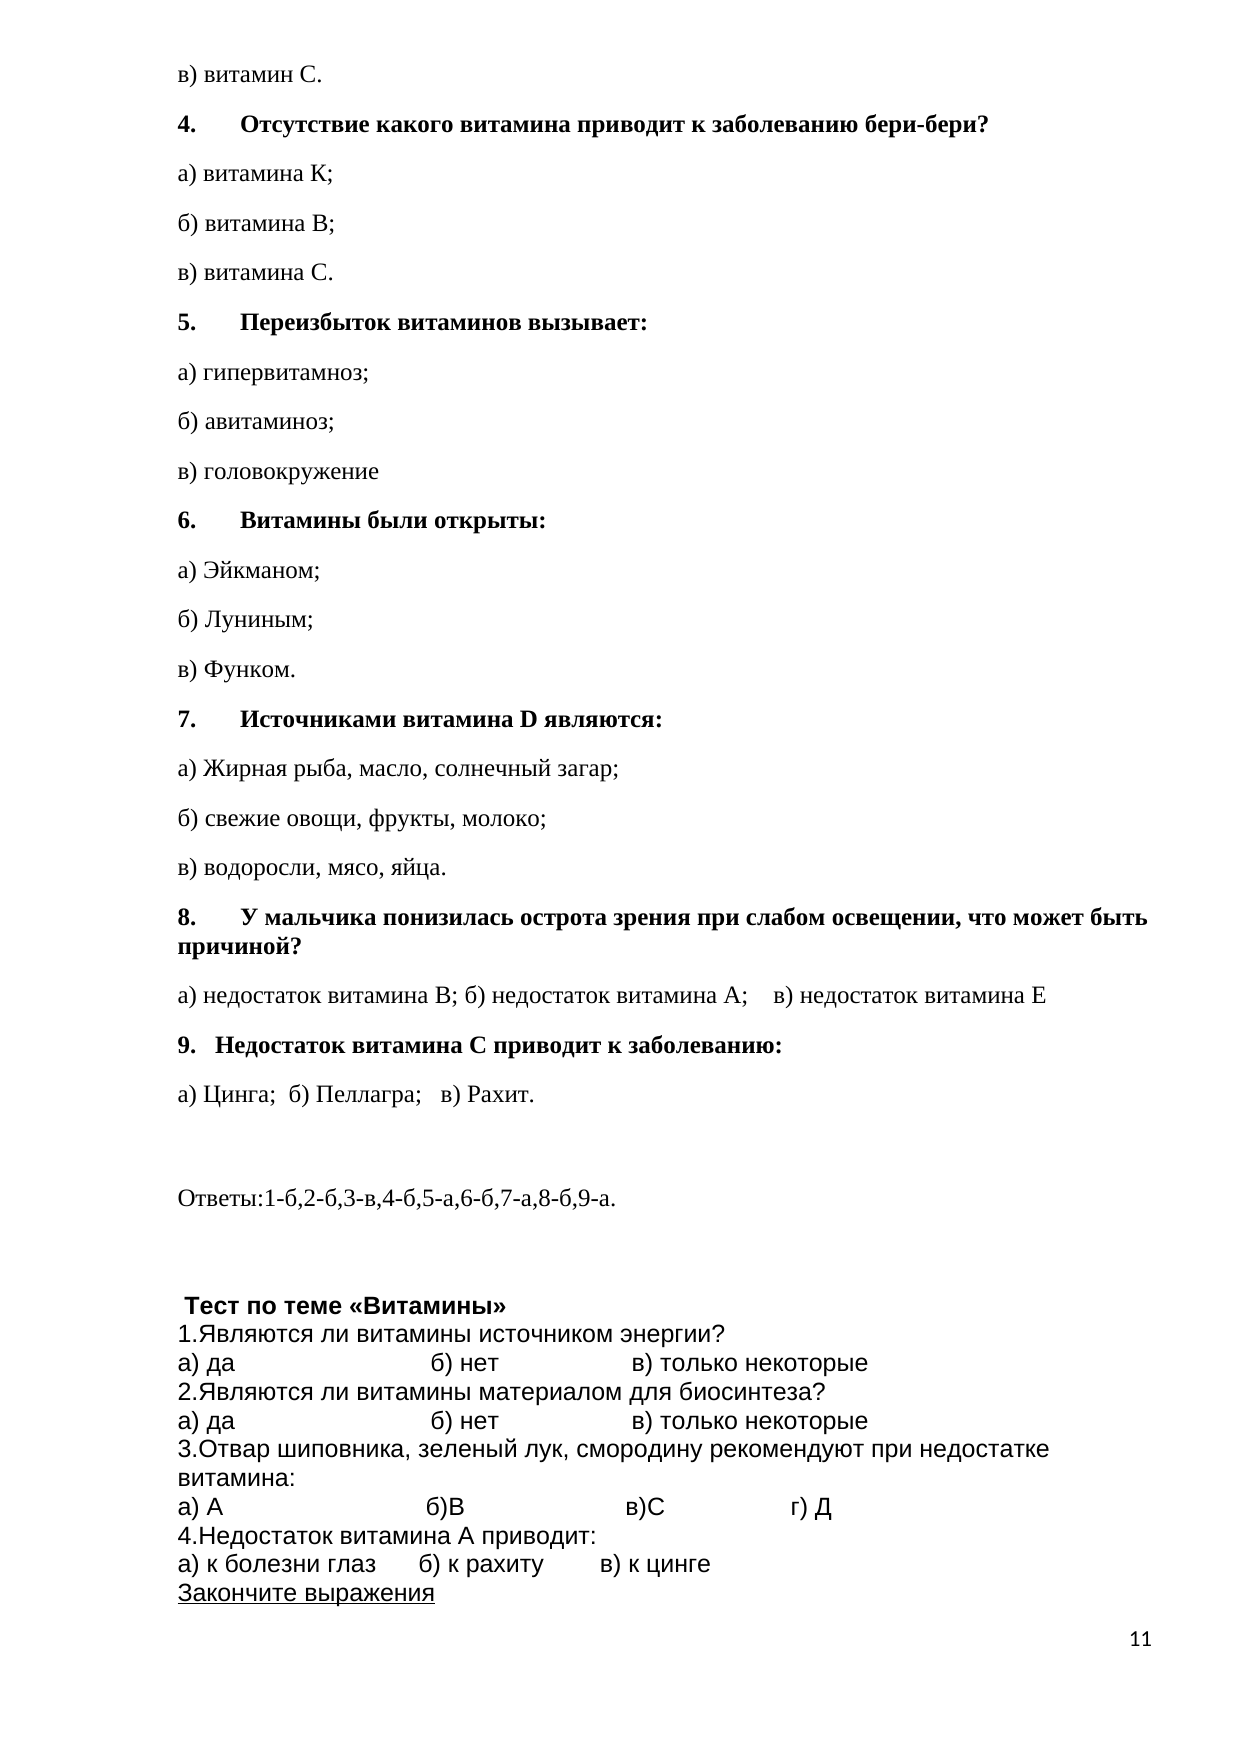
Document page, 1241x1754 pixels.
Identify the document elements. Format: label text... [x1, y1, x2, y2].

text в) витамин С. [177, 59, 1152, 88]
text Тест по теме «Витамины» [177, 1291, 1152, 1319]
text а) А б)В в)С г) Д [177, 1492, 1152, 1521]
text 9. Недостаток витамина С приводит к заболеванию: [177, 1030, 1152, 1059]
text Закончите выражения [177, 1578, 1152, 1607]
text б) авитаминоз; [177, 406, 1152, 435]
text в) Функом. [177, 654, 1152, 683]
text 8. У мальчика понизилась острота зрения при слабом освещении, что может быть причиной? [177, 902, 1152, 959]
text Ответы:1-б,2-б,3-в,4-б,5-а,6-б,7-а,8-б,9-а. [177, 1183, 1152, 1212]
text б) свежие овощи, фрукты, молоко; [177, 803, 1152, 832]
text а) к болезни глаз б) к рахиту в) к цинге [177, 1549, 1152, 1578]
text в) витамина С. [177, 257, 1152, 286]
text 4. Отсутствие какого витамина приводит к заболеванию бери-бери? [177, 109, 1152, 137]
text а) недостаток витамина В; б) недостаток витамина А; в) недостаток витамина Е [177, 980, 1152, 1009]
text 3.Отвар шиповника, зеленый лук, смородину рекомендуют при недостатке витамина: [177, 1434, 1152, 1492]
text а) Жирная рыба, масло, солнечный загар; [177, 753, 1152, 782]
text б) Луниным; [177, 604, 1152, 633]
text а) гипервитамноз; [177, 357, 1152, 385]
text а) да б) нет в) только некоторые [177, 1406, 1152, 1434]
text а) да б) нет в) только некоторые [177, 1348, 1152, 1377]
text в) головокружение [177, 456, 1152, 484]
text 7. Источниками витамина D являются: [177, 704, 1152, 732]
text а) Эйкманом; [177, 555, 1152, 584]
text в) водоросли, мясо, яйца. [177, 852, 1152, 881]
text 2.Являются ли витамины материалом для биосинтеза? [177, 1377, 1152, 1406]
text а) витамина К; [177, 158, 1152, 187]
text б) витамина В; [177, 208, 1152, 237]
text 4.Недостаток витамина А приводит: [177, 1521, 1152, 1549]
text 5. Переизбыток витаминов вызывает: [177, 307, 1152, 336]
text 6. Витамины были открыты: [177, 505, 1152, 534]
text а) Цинга; б) Пеллагра; в) Рахит. [177, 1079, 1152, 1108]
text 1.Являются ли витамины источником энергии? [177, 1319, 1152, 1348]
